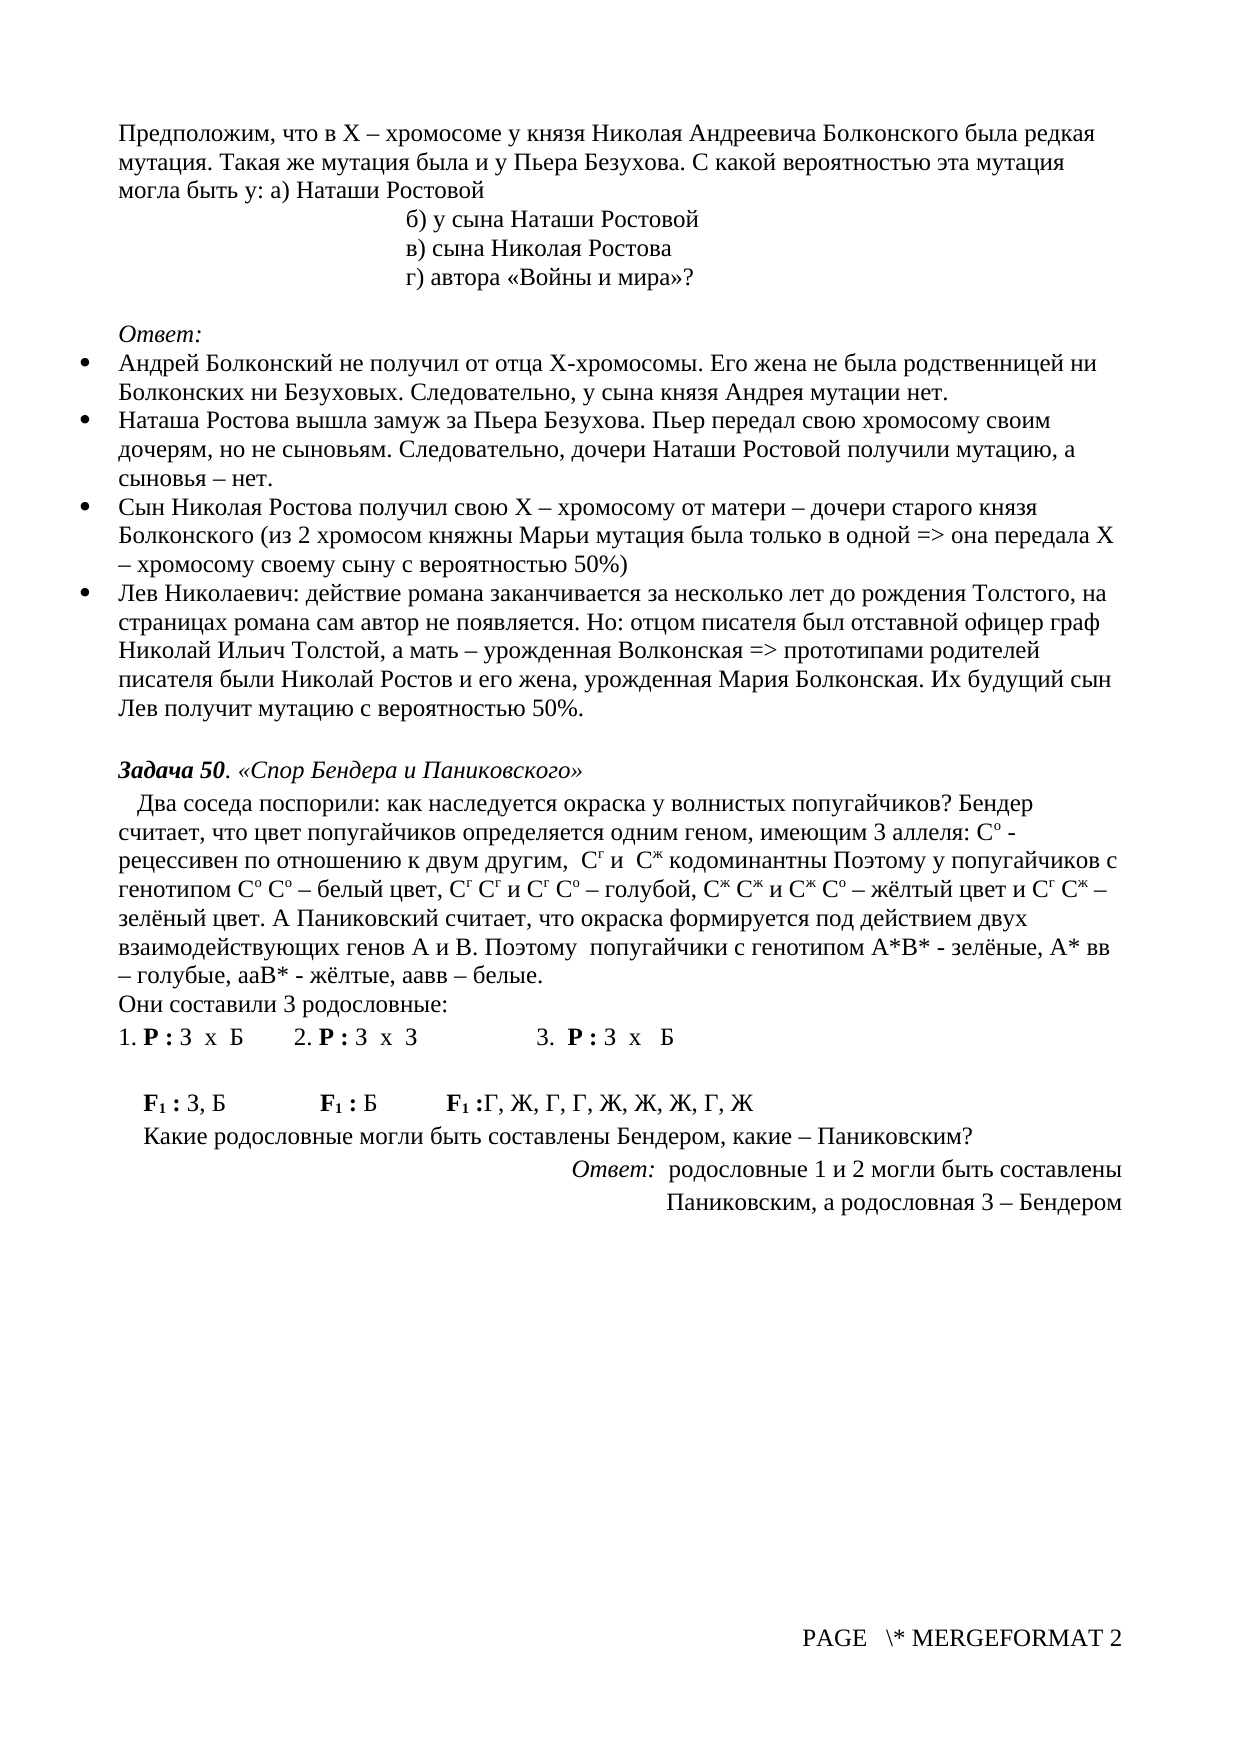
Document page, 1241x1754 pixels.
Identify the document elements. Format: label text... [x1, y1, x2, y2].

text Два соседа поспорили: как наследуется окраска у волнистых попугайчиков? Бендер считает, что цвет попугайчиков определяется одним геном, имеющим 3 аллеля: Со - рецессивен по отношению к двум другим, Сг и Сж кодоминантны Поэтому у попугайчиков с генотипом Со Со – белый цвет, Сг Сг и Сг Со – голубой, Сж Сж и Сж Со – жёлтый цвет и Сг Сж – зелёный цвет. А Паниковский считает, что окраска формируется под действием двух взаимодействующих генов А и В. Поэтому попугайчики с генотипом А*В* - зелёные, А* вв – голубые, ааВ* - жёлтые, аавв – белые. [118, 788, 1122, 989]
text г) автора «Войны и мира»? [118, 262, 1122, 291]
text б) у сына Наташи Ростовой [118, 204, 1122, 233]
list Андрей Болконский не получил от отца Х-хромосомы. Его жена не была родственницей ни Болконских ни Безуховых. Следовательно, у сына князя Андрея мутации нет. [81, 348, 1122, 406]
text F1 : З, Б F1 : Б F1 :Г, Ж, Г, Г, Ж, Ж, Ж, Г, Ж [118, 1088, 1122, 1117]
text Ответ: [118, 319, 1122, 348]
text Они составили 3 родословные: [118, 989, 1122, 1018]
text Какие родословные могли быть составлены Бендером, какие – Паниковским? [118, 1121, 1122, 1150]
text Паниковским, а родословная 3 – Бендером [118, 1187, 1122, 1216]
text Предположим, что в Х – хромосоме у князя Николая Андреевича Болконского была редкая мутация. Такая же мутация была и у Пьера Безухова. С какой вероятностью эта мутация могла быть у: а) Наташи Ростовой [118, 118, 1122, 204]
list Наташа Ростова вышла замуж за Пьера Безухова. Пьер передал свою хромосому своим дочерям, но не сыновьям. Следовательно, дочери Наташи Ростовой получили мутацию, а сыновья – нет. [81, 406, 1122, 492]
text Задача 50. «Спор Бендера и Паниковского» [118, 755, 1122, 784]
list Сын Николая Ростова получил свою Х – хромосому от матери – дочери старого князя Болконского (из 2 хромосом княжны Марьи мутация была только в одной => она передала Х – хромосому своему сыну с вероятностью 50%) [81, 492, 1122, 578]
text Ответ: родословные 1 и 2 могли быть составлены [118, 1154, 1122, 1183]
list Лев Николаевич: действие романа заканчивается за несколько лет до рождения Толстого, на страницах романа сам автор не появляется. Но: отцом писателя был отставной офицер граф Николай Ильич Толстой, а мать – урожденная Волконская => прототипами родителей писателя были Николай Ростов и его жена, урожденная Мария Болконская. Их будущий сын Лев получит мутацию с вероятностью 50%. [81, 578, 1122, 722]
text 1. P : З х Б 2. P : З х З 3. P : З х Б [118, 1022, 1122, 1051]
text в) сына Николая Ростова [118, 233, 1122, 262]
